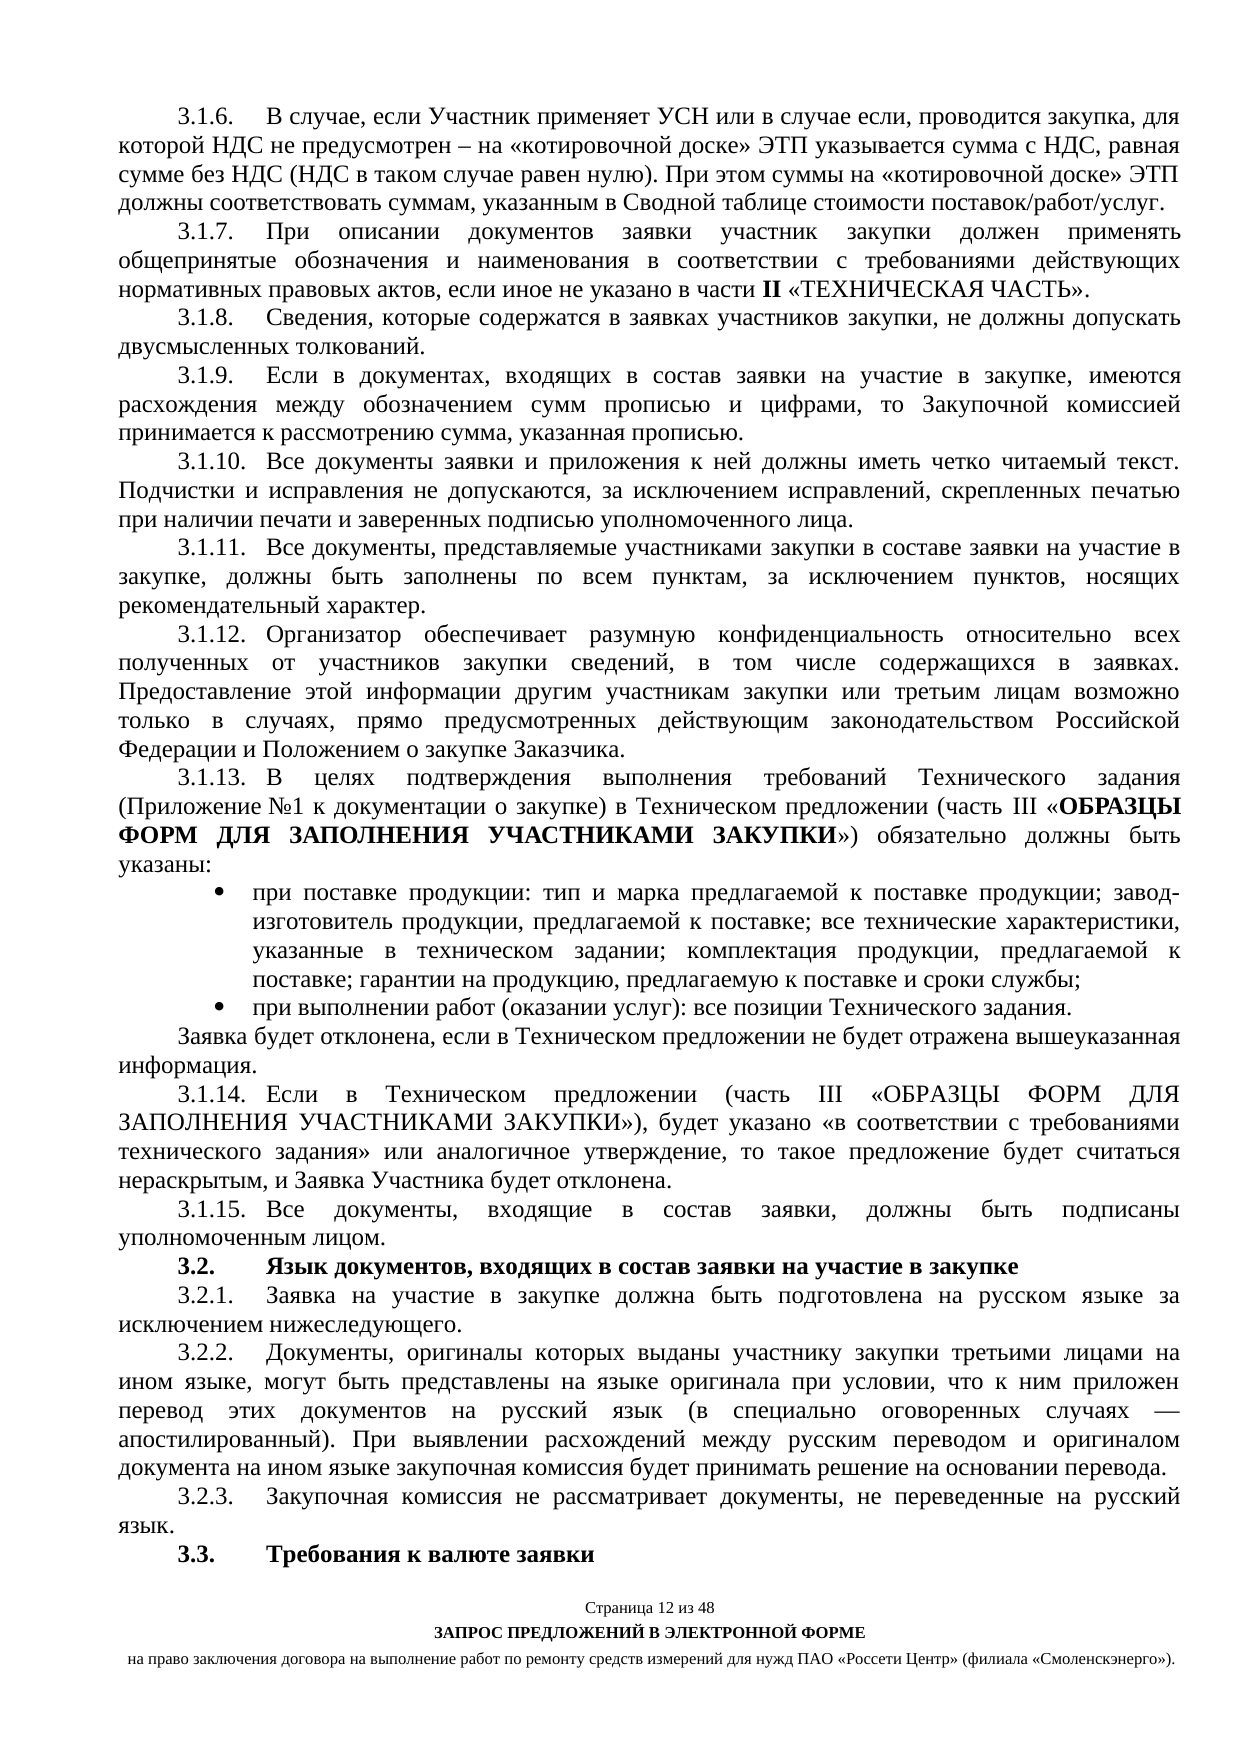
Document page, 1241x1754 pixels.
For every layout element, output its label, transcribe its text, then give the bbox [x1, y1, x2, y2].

subtitle Если в документах, входящих в состав заявки на участие в закупке, имеются расхождения между обозначением сумм прописью и цифрами, то Закупочной комиссией принимается к рассмотрению сумма, указанная прописью. [118, 360, 1181, 446]
subtitle При описании документов заявки участник закупки должен применять общепринятые обозначения и наименования в соответствии с требованиями действующих нормативных правовых актов, если иное не указано в части II «ТЕХНИЧЕСКАЯ ЧАСТЬ». [118, 216, 1181, 302]
subtitle Если в Техническом предложении (часть III «ОБРАЗЦЫ ФОРМ ДЛЯ ЗАПОЛНЕНИЯ УЧАСТНИКАМИ ЗАКУПКИ»), будет указано «в соответствии с требованиями технического задания» или аналогичное утверждение, то такое предложение будет считаться нераскрытым, и Заявка Участника будет отклонена. [118, 1079, 1181, 1194]
subtitle при выполнении работ (оказании услуг): все позиции Технического задания. [215, 992, 1181, 1021]
subtitle Все документы, входящие в состав заявки, должны быть подписаны уполномоченным лицом. [118, 1194, 1181, 1251]
subtitle В случае, если Участник применяет УСН или в случае если, проводится закупка, для которой НДС не предусмотрен – на «котировочной доске» ЭТП указывается сумма с НДС, равная сумме без НДС (НДС в таком случае равен нулю). При этом суммы на «котировочной доске» ЭТП должны соответствовать суммам, указанным в Сводной таблице стоимости поставок/работ/услуг. [118, 101, 1181, 216]
subtitle Все документы, представляемые участниками закупки в составе заявки на участие в закупке, должны быть заполнены по всем пунктам, за исключением пунктов, носящих рекомендательный характер. [118, 532, 1181, 619]
subtitle Документы, оригиналы которых выданы участнику закупки третьими лицами на ином языке, могут быть представлены на языке оригинала при условии, что к ним приложен перевод этих документов на русский язык (в специально оговоренных случаях — апостилированный). При выявлении расхождений между русским переводом и оригиналом документа на ином языке закупочная комиссия будет принимать решение на основании перевода. [118, 1337, 1181, 1481]
subtitle Организатор обеспечивает разумную конфиденциальность относительно всех полученных от участников закупки сведений, в том числе содержащихся в заявках. Предоставление этой информации другим участникам закупки или третьим лицам возможно только в случаях, прямо предусмотренных действующим законодательством Российской Федерации и Положением о закупке Заказчика. [118, 619, 1181, 762]
subtitle Язык документов, входящих в состав заявки на участие в закупке [118, 1251, 1181, 1280]
subtitle Все документы заявки и приложения к ней должны иметь четко читаемый текст. Подчистки и исправления не допускаются, за исключением исправлений, скрепленных печатью при наличии печати и заверенных подписью уполномоченного лица. [118, 446, 1181, 532]
subtitle при поставке продукции: тип и марка предлагаемой к поставке продукции; завод-изготовитель продукции, предлагаемой к поставке; все технические характеристики, указанные в техническом задании; комплектация продукции, предлагаемой к поставке; гарантии на продукцию, предлагаемую к поставке и сроки службы; [215, 877, 1181, 992]
subtitle Заявка будет отклонена, если в Техническом предложении не будет отражена вышеуказанная информация. [118, 1021, 1181, 1079]
subtitle Требования к валюте заявки [118, 1539, 1181, 1567]
subtitle Закупочная комиссия не рассматривает документы, не переведенные на русский язык. [118, 1481, 1181, 1539]
subtitle В целях подтверждения выполнения требований Технического задания (Приложение №1 к документации о закупке) в Техническом предложении (часть III «ОБРАЗЦЫ ФОРМ ДЛЯ ЗАПОЛНЕНИЯ УЧАСТНИКАМИ ЗАКУПКИ») обязательно должны быть указаны: [118, 762, 1181, 877]
subtitle Заявка на участие в закупке должна быть подготовлена на русском языке за исключением нижеследующего. [118, 1280, 1181, 1337]
subtitle Сведения, которые содержатся в заявках участников закупки, не должны допускать двусмысленных толкований. [118, 302, 1181, 360]
